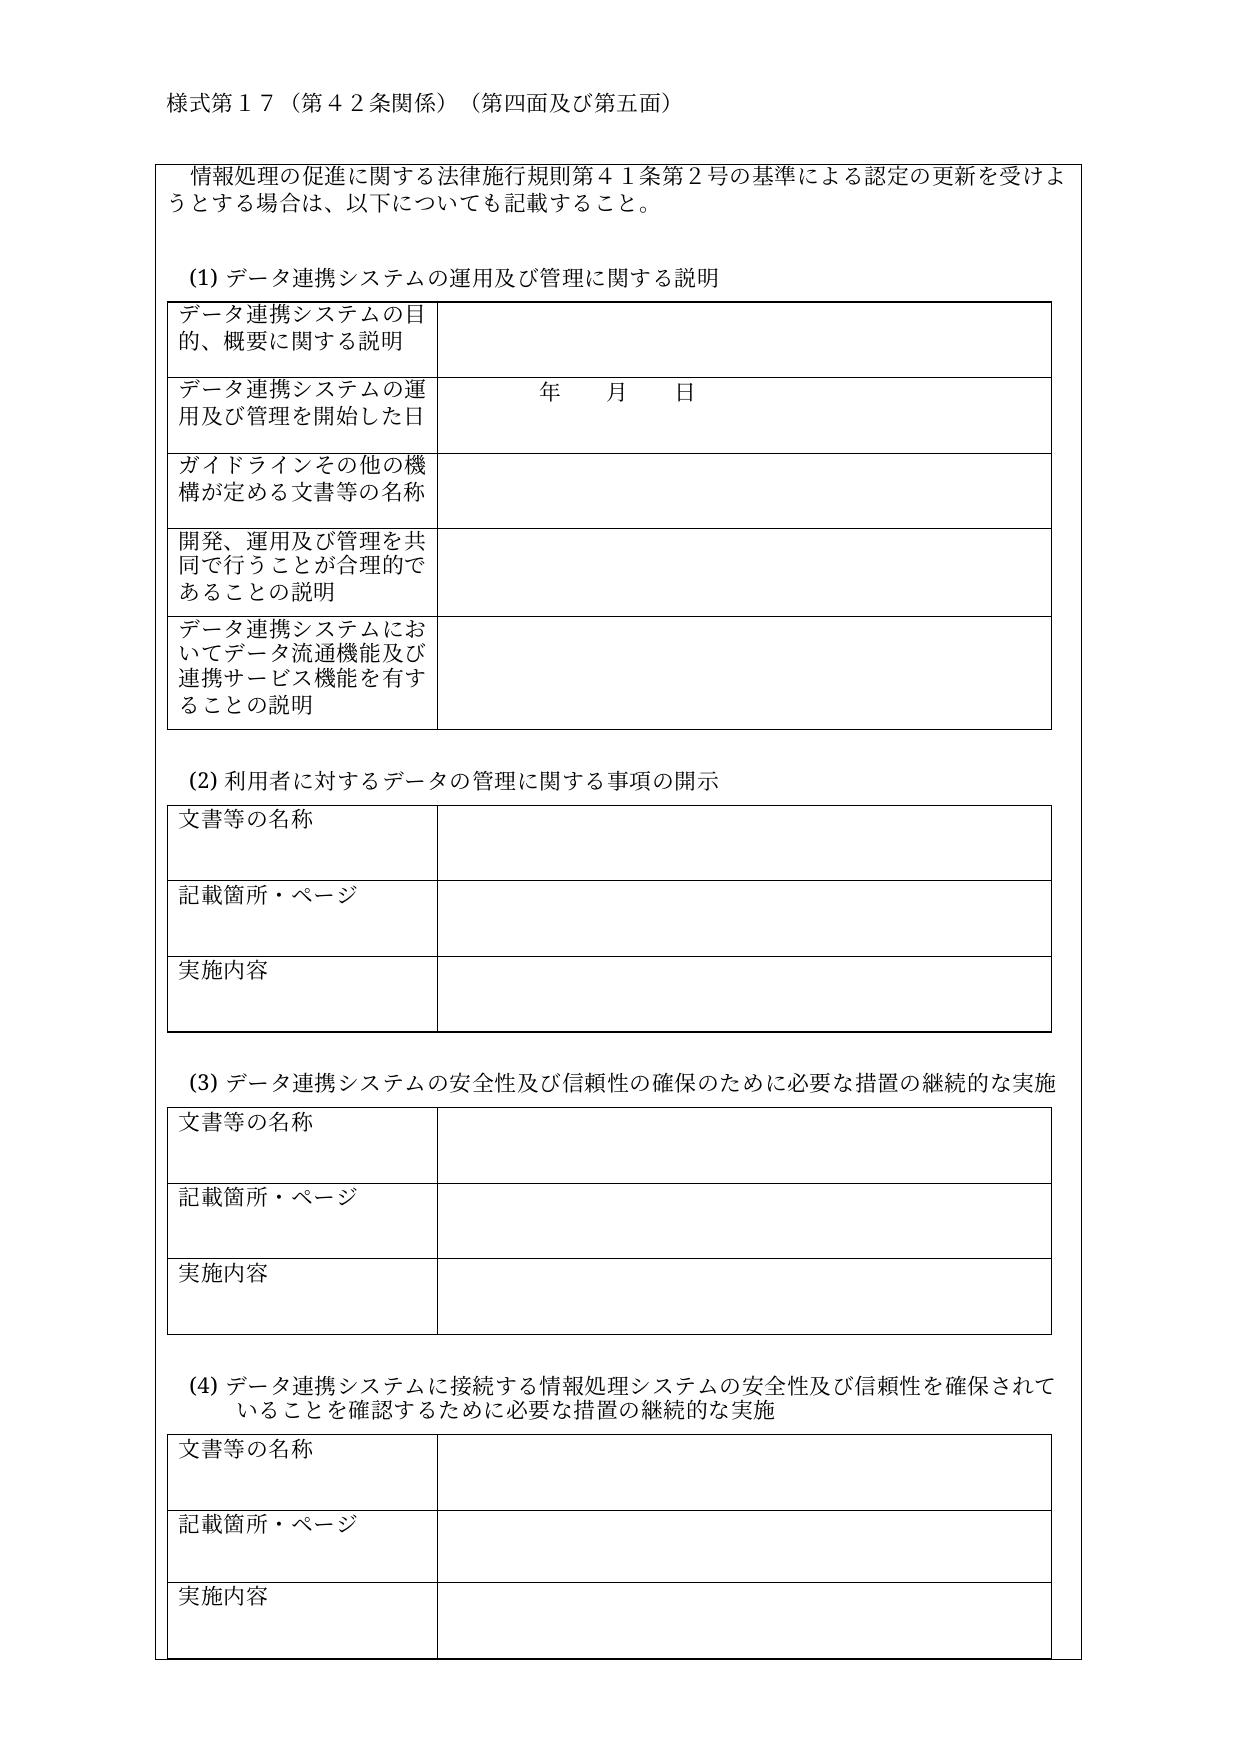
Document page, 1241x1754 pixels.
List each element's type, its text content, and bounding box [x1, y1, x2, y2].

text 様式第１７（第４２条関係）（第四面及び第五面） [167, 89, 1070, 114]
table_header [156, 165, 1081, 1658]
